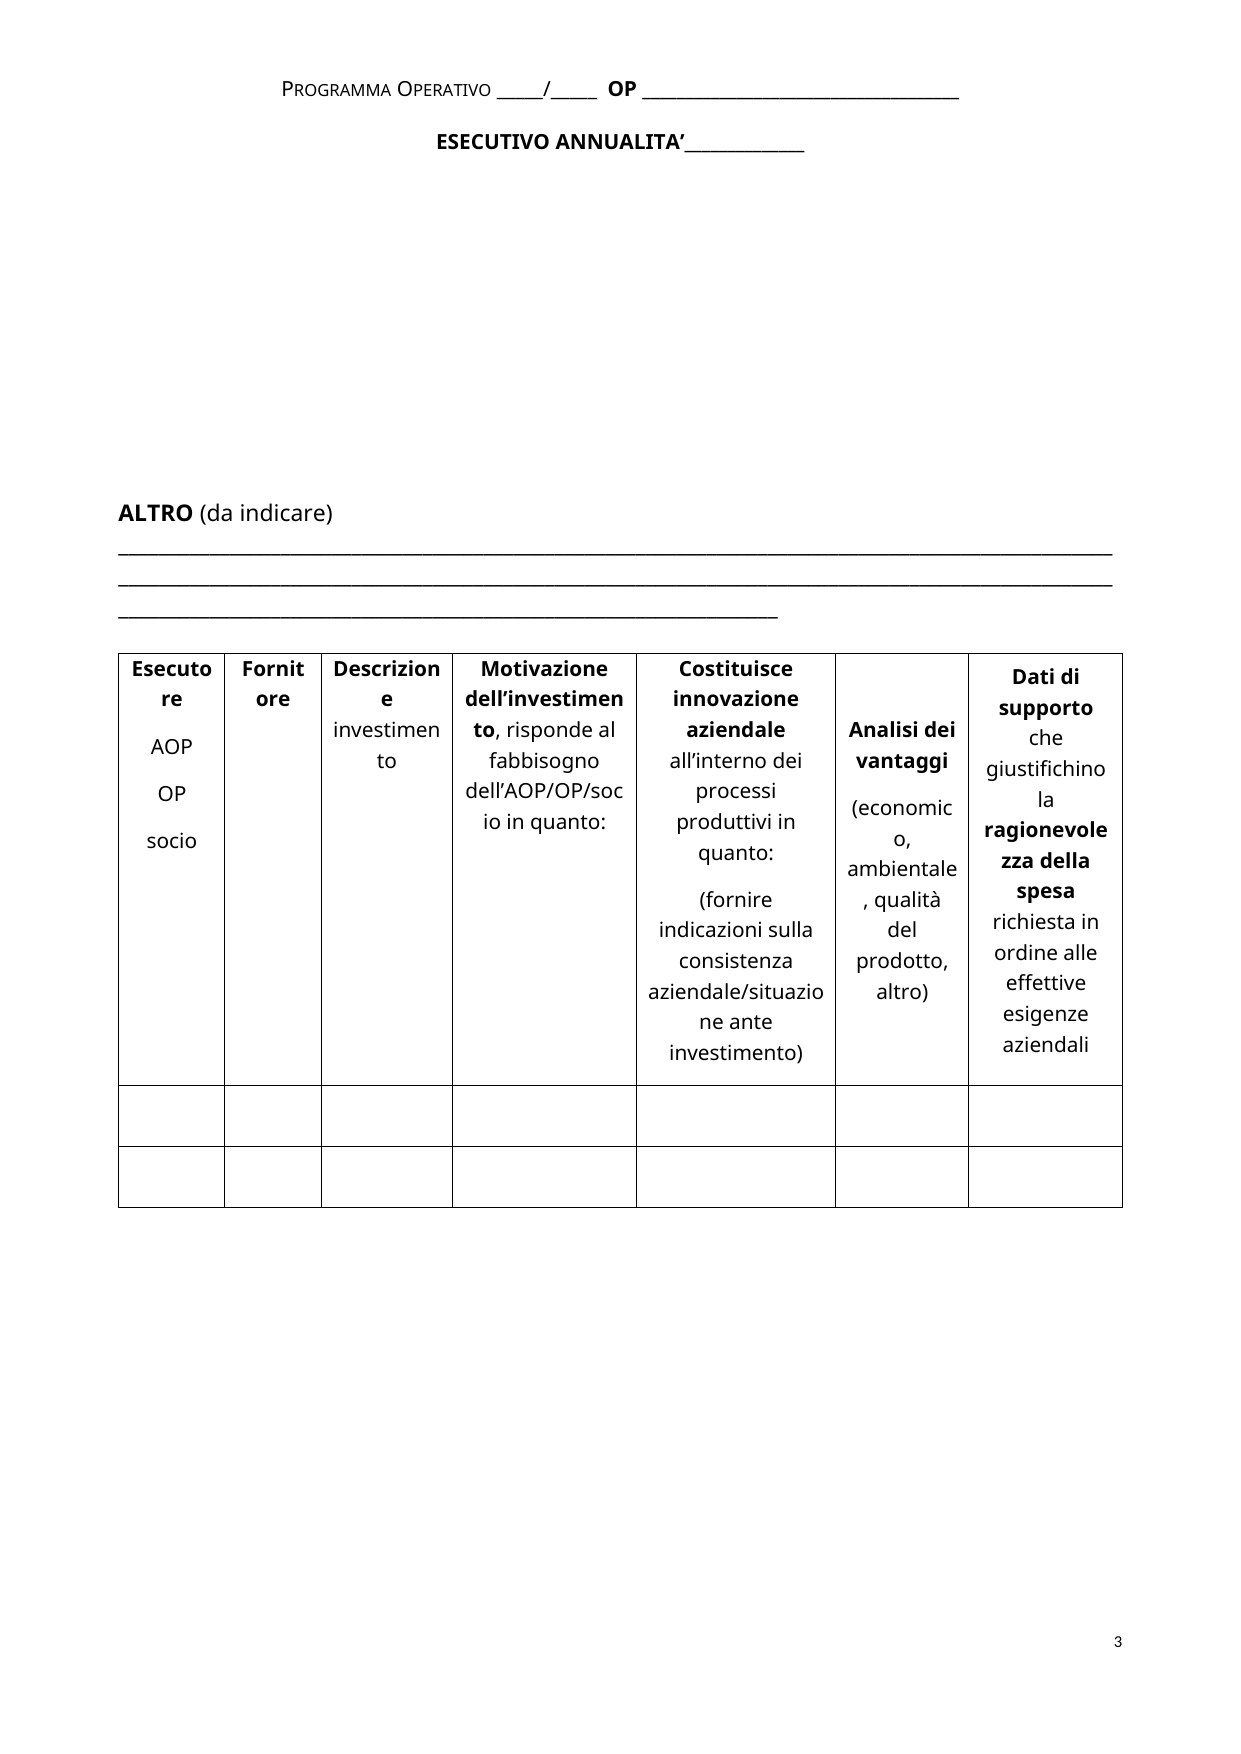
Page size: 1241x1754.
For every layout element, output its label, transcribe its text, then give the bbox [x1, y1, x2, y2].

table_cell [322, 1086, 452, 1146]
table_cell [225, 1147, 321, 1207]
table_header Motivazione dell’investimento, risponde al fabbisogno dell’AOP/OP/socio in quanto: [453, 654, 636, 1085]
table_header Dati di supporto che giustifichino la ragionevolezza della spesa richiesta in ordine alle effettive esigenze aziendali [969, 654, 1122, 1085]
table_header Esecutore AOP OP socio [119, 654, 224, 1085]
table_header Costituisce innovazione aziendale all’interno dei processi produttivi in quanto: (fornire indicazioni sulla consistenza aziendale/situazione ante investimento) [637, 654, 835, 1085]
table_header Analisi dei vantaggi (economico, ambientale, qualità del prodotto, altro) [836, 654, 968, 1085]
table_cell [453, 1147, 636, 1207]
table_cell [119, 1086, 224, 1146]
table_cell [322, 1147, 452, 1207]
table_cell [969, 1086, 1122, 1146]
table_cell [637, 1086, 835, 1146]
table_cell [836, 1086, 968, 1146]
table_cell [453, 1086, 636, 1146]
table_cell [836, 1147, 968, 1207]
text ALTRO (da indicare) _____________________________________________________________________________________________________________________________________________________________________________________________________________________________________________________________________ [118, 497, 1122, 622]
table_cell [969, 1147, 1122, 1207]
table_header Descrizione investimento [322, 654, 452, 1085]
table_header Fornitore [225, 654, 321, 1085]
table_cell [637, 1147, 835, 1207]
table_cell [225, 1086, 321, 1146]
table_cell [119, 1147, 224, 1207]
